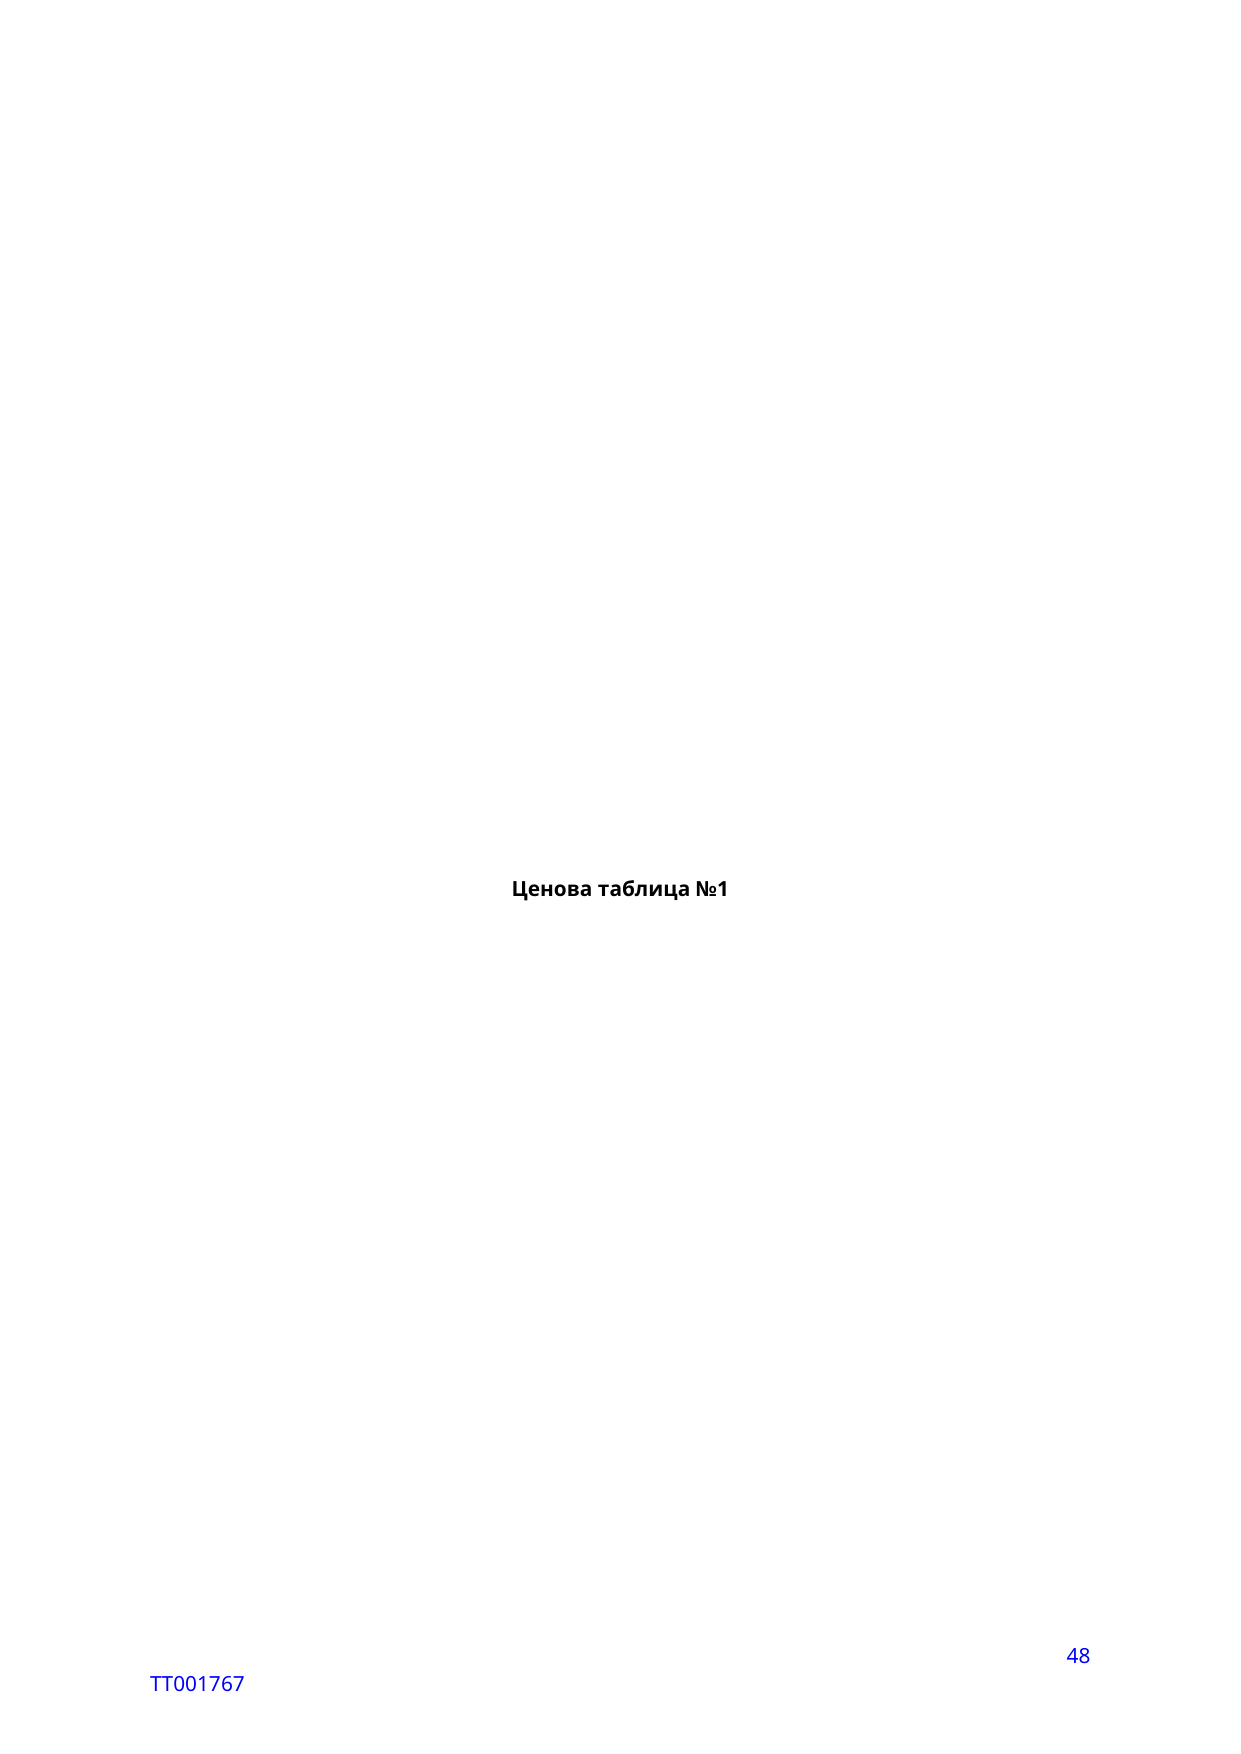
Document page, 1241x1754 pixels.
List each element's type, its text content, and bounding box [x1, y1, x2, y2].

text Ценова таблица №1 [150, 874, 1090, 903]
